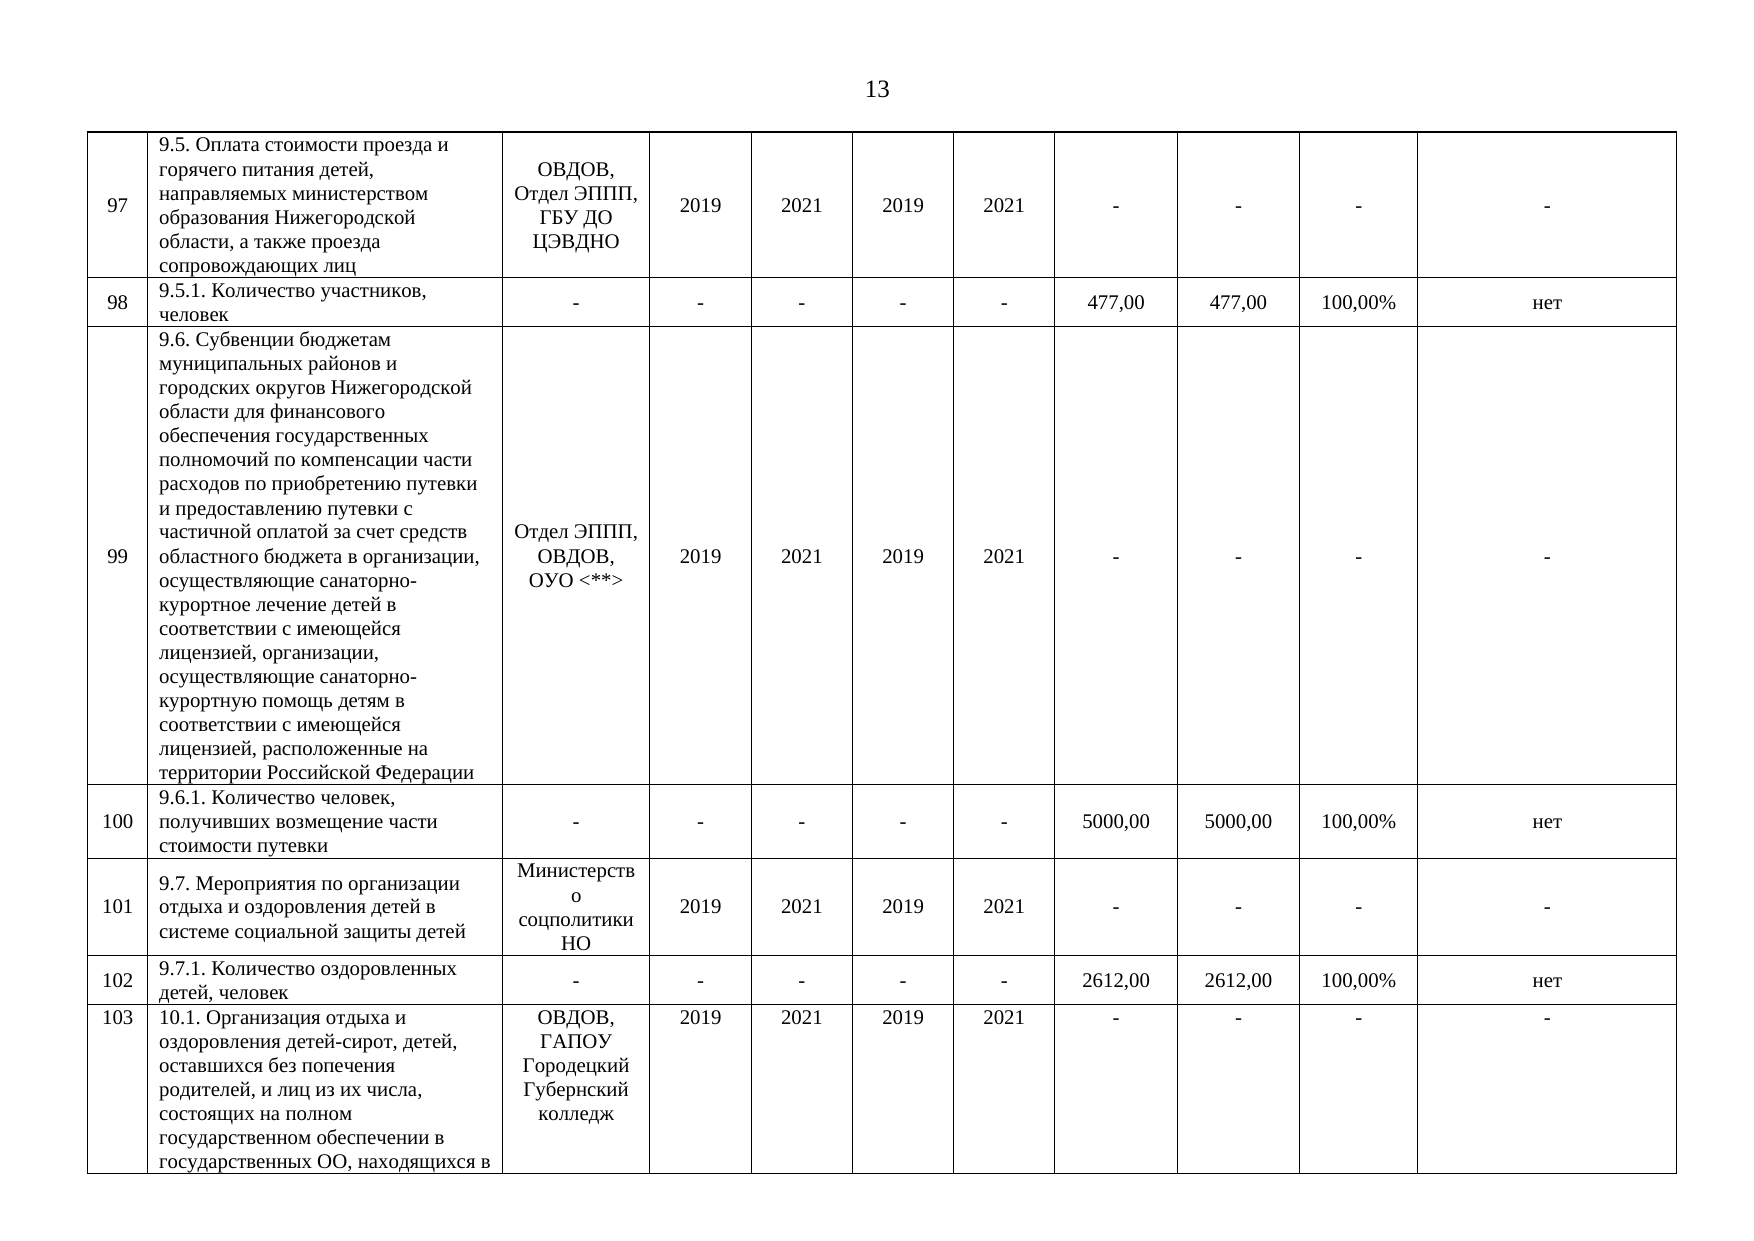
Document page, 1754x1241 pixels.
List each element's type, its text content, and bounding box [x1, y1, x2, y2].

table_cell - [650, 785, 751, 857]
table_cell - [1300, 133, 1417, 277]
table_cell 2021 [752, 1005, 852, 1173]
table_cell 102 [88, 956, 147, 1004]
table_cell 100,00% [1300, 785, 1417, 857]
table_cell - [1300, 1005, 1417, 1173]
table_cell - [1300, 859, 1417, 955]
table_cell 2019 [650, 859, 751, 955]
table_cell 2021 [954, 327, 1054, 784]
table_cell 477,00 [1178, 278, 1299, 326]
table_cell Отдел ЭППП, ОВДОВ, ОУО <**> [503, 327, 649, 784]
table_cell - [853, 785, 953, 857]
table_cell 101 [88, 859, 147, 955]
table_cell - [503, 785, 649, 857]
table_cell 2021 [752, 327, 852, 784]
table_cell 2021 [954, 1005, 1054, 1173]
table_cell - [853, 278, 953, 326]
table_cell 98 [88, 278, 147, 326]
table_cell 103 [88, 1005, 147, 1173]
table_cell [503, 1005, 649, 1173]
table_cell 9.7. Мероприятия по организации отдыха и оздоровления детей в системе социальной защиты детей [148, 859, 502, 955]
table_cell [148, 1005, 502, 1173]
table_cell - [1178, 133, 1299, 277]
table_cell - [1418, 1005, 1676, 1173]
table_cell нет [1418, 278, 1676, 326]
table_cell - [1178, 1005, 1299, 1173]
table_cell 99 [88, 327, 147, 784]
table_cell - [954, 278, 1054, 326]
table_cell 2021 [752, 133, 852, 277]
table_cell - [1178, 859, 1299, 955]
table_cell 2019 [650, 133, 751, 277]
table_cell 2019 [853, 327, 953, 784]
table_cell - [1418, 327, 1676, 784]
table_cell нет [1418, 785, 1676, 857]
table_cell Министерство соцполитики НО [503, 859, 649, 955]
table_cell 9.5.1. Количество участников, человек [148, 278, 502, 326]
table_cell 2021 [954, 859, 1054, 955]
table_cell 9.6. Субвенции бюджетам муниципальных районов и городских округов Нижегородской области для финансового обеспечения государственных полномочий по компенсации части расходов по приобретению путевки и предоставлению путевки с частичной оплатой за счет средств областного бюджета в организации, осуществляющие санаторно-курортное лечение детей в соответствии с имеющейся лицензией, организации, осуществляющие санаторно-курортную помощь детям в соответствии с имеющейся лицензией, расположенные на территории Российской Федерации [148, 327, 502, 784]
table_cell - [954, 785, 1054, 857]
table_cell 9.6.1. Количество человек, получивших возмещение части стоимости путевки [148, 785, 502, 857]
table_cell 2021 [752, 859, 852, 955]
table_cell 5000,00 [1055, 785, 1177, 857]
table_cell 2612,00 [1055, 956, 1177, 1004]
table_cell - [752, 785, 852, 857]
table_cell - [650, 956, 751, 1004]
table_cell 477,00 [1055, 278, 1177, 326]
table_cell - [1055, 133, 1177, 277]
table_cell - [1055, 1005, 1177, 1173]
table_cell 5000,00 [1178, 785, 1299, 857]
table_cell 2019 [650, 327, 751, 784]
table_cell - [1300, 327, 1417, 784]
table_cell - [1418, 859, 1676, 955]
table_cell - [1418, 133, 1676, 277]
table_cell 97 [88, 133, 147, 277]
table_cell - [650, 278, 751, 326]
table_cell ОВДОВ, Отдел ЭППП, ГБУ ДО ЦЭВДНО [503, 133, 649, 277]
table_cell - [1055, 859, 1177, 955]
table_cell 100,00% [1300, 278, 1417, 326]
table_cell - [1178, 327, 1299, 784]
table_cell 100 [88, 785, 147, 857]
table_cell 2019 [853, 1005, 953, 1173]
table_cell 2019 [853, 133, 953, 277]
table_cell - [503, 278, 649, 326]
table_cell 2019 [853, 859, 953, 955]
table_cell 9.7.1. Количество оздоровленных детей, человек [148, 956, 502, 1004]
table_cell - [752, 278, 852, 326]
table_cell 9.5. Оплата стоимости проезда и горячего питания детей, направляемых министерством образования Нижегородской области, а также проезда сопровождающих лиц [148, 133, 502, 277]
table_cell - [954, 956, 1054, 1004]
table_cell 100,00% [1300, 956, 1417, 1004]
table_cell 2612,00 [1178, 956, 1299, 1004]
table_cell 2019 [650, 1005, 751, 1173]
table_cell нет [1418, 956, 1676, 1004]
table_cell - [1055, 327, 1177, 784]
table_cell 2021 [954, 133, 1054, 277]
table_cell - [752, 956, 852, 1004]
table_cell - [503, 956, 649, 1004]
table_cell - [853, 956, 953, 1004]
